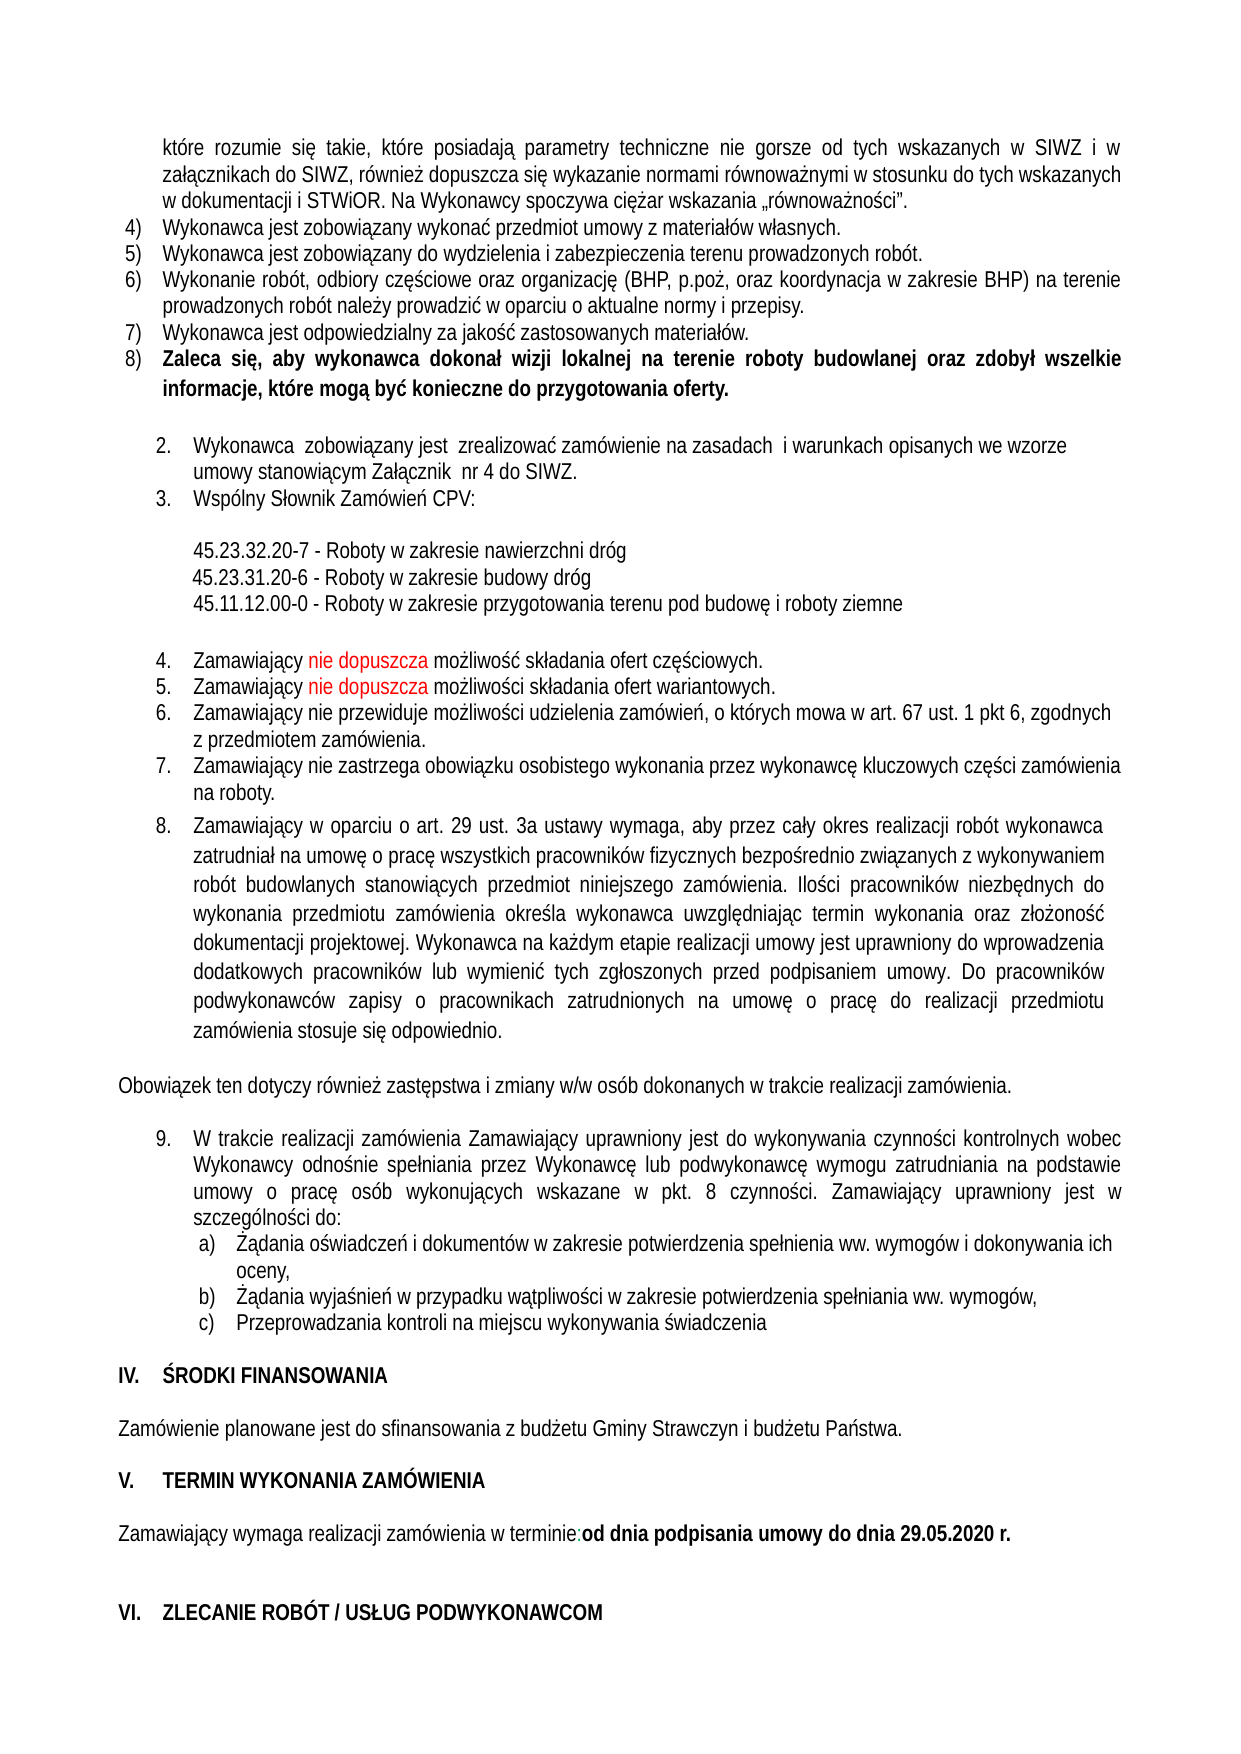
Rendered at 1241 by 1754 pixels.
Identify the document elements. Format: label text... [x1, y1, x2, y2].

list Przeprowadzania kontroli na miejscu wykonywania świadczenia [199, 1309, 1122, 1336]
list ŚRODKI FINANSOWANIA [118, 1362, 1122, 1388]
list Zamawiający w oparciu o art. 29 ust. 3a ustawy wymaga, aby przez cały okres realizacji robót wykonawca zatrudniał na umowę o pracę wszystkich pracowników fizycznych bezpośrednio związanych z wykonywaniem robót budowlanych stanowiących przedmiot niniejszego zamówienia. Ilości pracowników niezbędnych do wykonania przedmiotu zamówienia określa wykonawca uwzględniając termin wykonania oraz złożoność dokumentacji projektowej. Wykonawca na każdym etapie realizacji umowy jest uprawniony do wprowadzenia dodatkowych pracowników lub wymienić tych zgłoszonych przed podpisaniem umowy. Do pracowników podwykonawców zapisy o pracownikach zatrudnionych na umowę o pracę do realizacji przedmiotu zamówienia stosuje się odpowiednio. [156, 812, 1105, 1043]
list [125, 134, 1122, 213]
text 45.23.32.20-7 - Roboty w zakresie nawierzchni dróg [193, 537, 1122, 564]
list W trakcie realizacji zamówienia Zamawiający uprawniony jest do wykonywania czynności kontrolnych wobec Wykonawcy odnośnie spełniania przez Wykonawcę lub podwykonawcę wymogu zatrudniania na podstawie umowy o pracę osób wykonujących wskazane w pkt. 8 czynności. Zamawiający uprawniony jest w szczególności do: [156, 1125, 1122, 1230]
list TERMIN WYKONANIA ZAMÓWIENIA [118, 1467, 1122, 1494]
list Wykonawca jest zobowiązany wykonać przedmiot umowy z materiałów własnych. [125, 213, 1122, 240]
list Wykonawca zobowiązany jest zrealizować zamówienie na zasadach i warunkach opisanych we wzorze umowy stanowiącym Załącznik nr 4 do SIWZ. [156, 432, 1122, 485]
text Zamawiający wymaga realizacji zamówienia w terminie:od dnia podpisania umowy do dnia 29.05.2020 r. [118, 1520, 1122, 1547]
text 45.11.12.00-0 - Roboty w zakresie przygotowania terenu pod budowę i roboty ziemne [193, 590, 1122, 616]
list Zaleca się, aby wykonawca dokonał wizji lokalnej na terenie roboty budowlanej oraz zdobył wszelkie informacje, które mogą być konieczne do przygotowania oferty. [125, 345, 1122, 402]
list Zamawiający nie dopuszcza możliwość składania ofert częściowych. [156, 647, 1122, 673]
list Zamawiający nie zastrzega obowiązku osobistego wykonania przez wykonawcę kluczowych części zamówienia na roboty. [156, 752, 1122, 805]
list Wspólny Słownik Zamówień CPV: [156, 485, 1122, 511]
list Wykonawca jest odpowiedzialny za jakość zastosowanych materiałów. [125, 319, 1122, 345]
text Zamówienie planowane jest do sfinansowania z budżetu Gminy Strawczyn i budżetu Państwa. [118, 1415, 1122, 1441]
list Żądania wyjaśnień w przypadku wątpliwości w zakresie potwierdzenia spełniania ww. wymogów, [199, 1283, 1122, 1309]
list Zamawiający nie przewiduje możliwości udzielenia zamówień, o których mowa w art. 67 ust. 1 pkt 6, zgodnych z przedmiotem zamówienia. [156, 699, 1122, 752]
list Wykonanie robót, odbiory częściowe oraz organizację (BHP, p.poż, oraz koordynacja w zakresie BHP) na terenie prowadzonych robót należy prowadzić w oparciu o aktualne normy i przepisy. [125, 266, 1122, 319]
list Żądania oświadczeń i dokumentów w zakresie potwierdzenia spełnienia ww. wymogów i dokonywania ich oceny, [199, 1230, 1122, 1283]
list ZLECANIE ROBÓT / USŁUG PODWYKONAWCOM [118, 1599, 1122, 1626]
text Obowiązek ten dotyczy również zastępstwa i zmiany w/w osób dokonanych w trakcie realizacji zamówienia. [118, 1072, 1122, 1098]
text 45.23.31.20-6 - Roboty w zakresie budowy dróg [192, 564, 1122, 590]
list Zamawiający nie dopuszcza możliwości składania ofert wariantowych. [156, 673, 1122, 699]
list Wykonawca jest zobowiązany do wydzielenia i zabezpieczenia terenu prowadzonych robót. [125, 240, 1122, 266]
